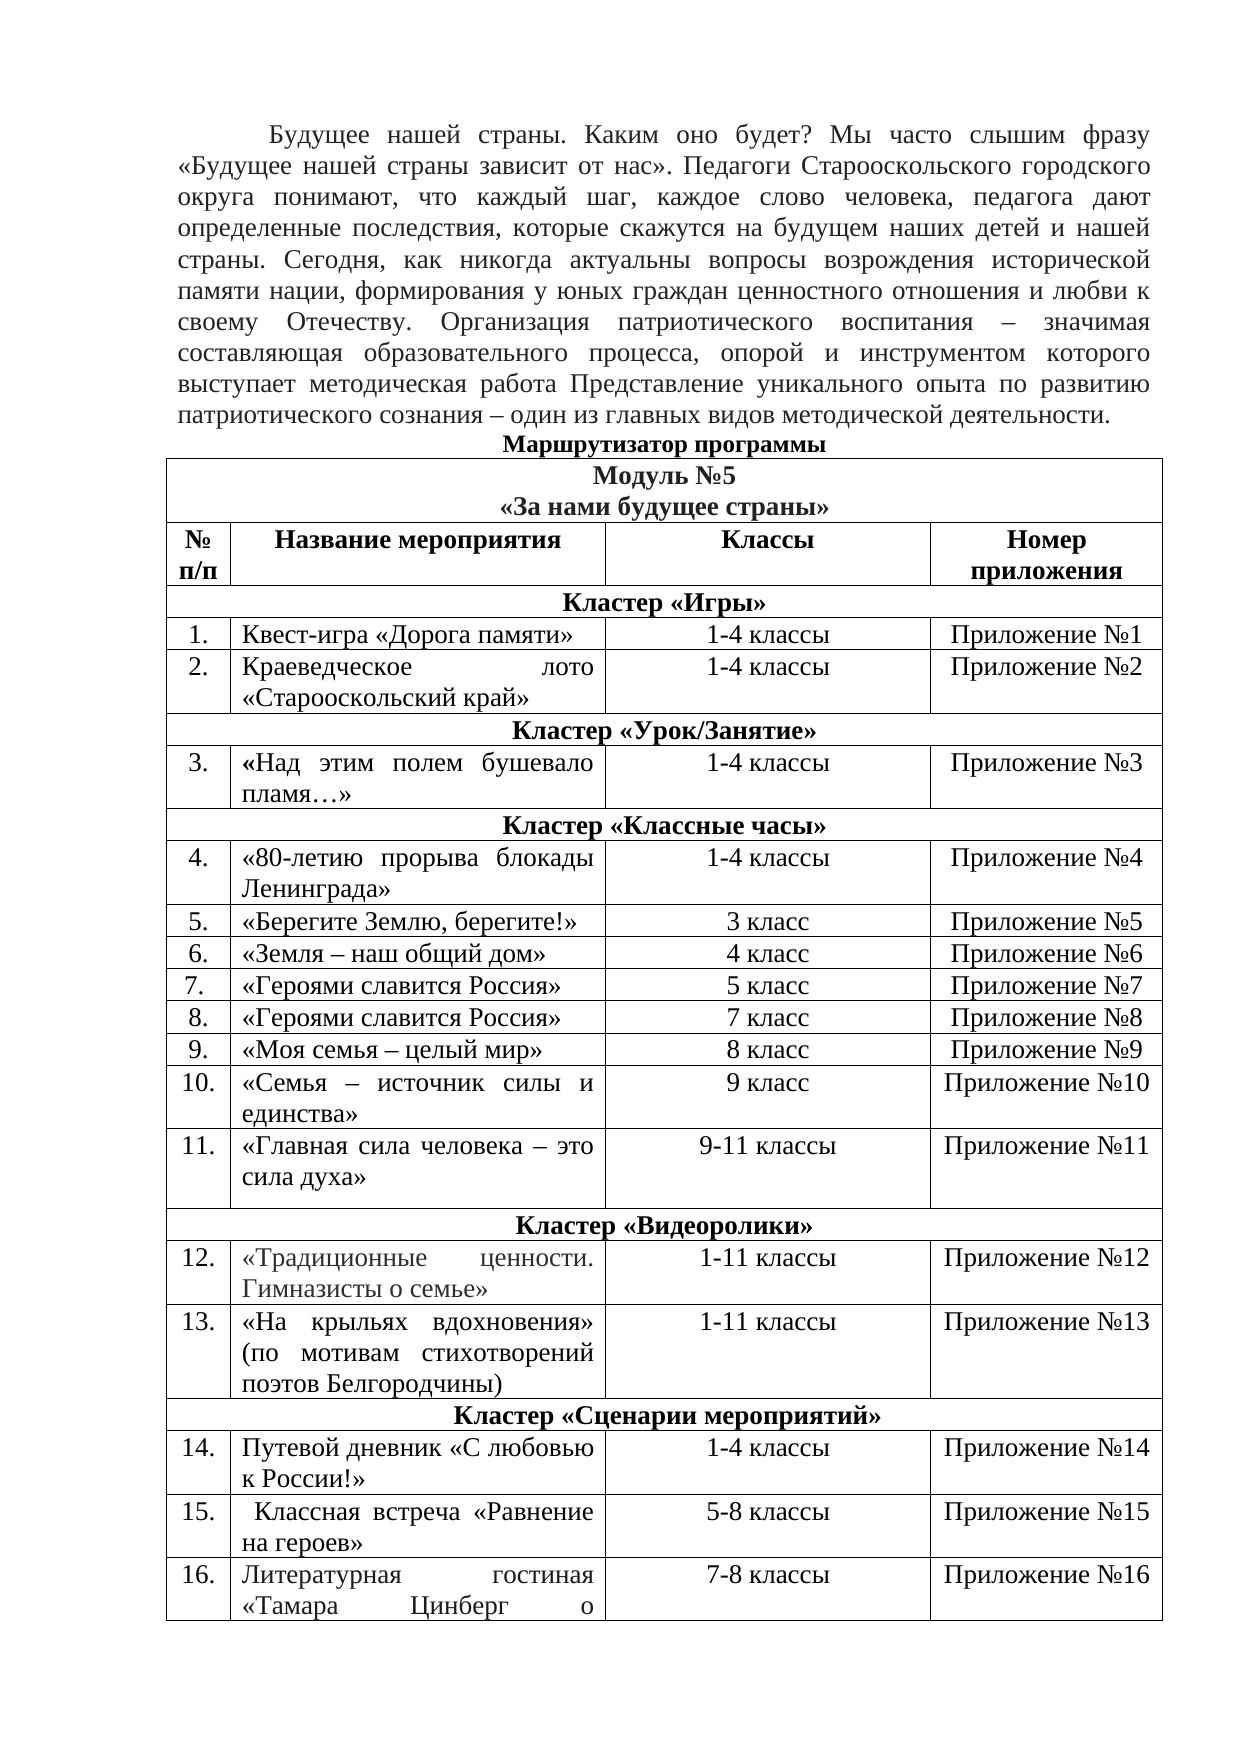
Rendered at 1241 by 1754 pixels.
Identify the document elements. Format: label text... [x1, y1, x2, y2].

table_cell «80-летию прорыва блокады Ленинграда» [231, 841, 605, 904]
table_cell 1-4 классы [606, 618, 930, 649]
text Будущее нашей страны. Каким оно будет? Мы часто слышим фразу «Будущее нашей страны зависит от нас». Педагоги Старооскольского городского округа понимают, что каждый шаг, каждое слово человека, педагога дают определенные последствия, которые скажутся на будущем наших детей и нашей страны. Сегодня, как никогда актуальны вопросы возрождения исторической памяти нации, формирования у юных граждан ценностного отношения и любви к своему Отечеству. Организация патриотического воспитания – значимая составляющая образовательного процесса, опорой и инструментом которого выступает методическая работа Представление уникального опыта по развитию патриотического сознания – один из главных видов методической деятельности. [177, 118, 1152, 429]
table_cell 9 класс [606, 1066, 930, 1128]
table_cell 7 класс [606, 1001, 930, 1032]
table_cell 16. [167, 1558, 230, 1620]
table_cell Приложение №6 [931, 937, 1162, 968]
table_cell 5 класс [606, 969, 930, 1000]
table_cell Кластер «Сценарии мероприятий» [167, 1399, 1162, 1430]
table_cell «Главная сила человека – это сила духа» [231, 1129, 605, 1208]
table_header Модуль №5 «За нами будущее страны» [167, 459, 1162, 522]
table_cell Кластер «Игры» [167, 586, 1162, 617]
table_cell 4 класс [606, 937, 930, 968]
table_cell «Традиционные ценности. Гимназисты о семье» [231, 1241, 605, 1303]
table_cell 5-8 классы [606, 1495, 930, 1557]
table_cell «Моя семья – целый мир» [231, 1034, 605, 1065]
table_cell 6. [167, 937, 230, 968]
table_cell 3. [167, 746, 230, 808]
table_cell 1-4 классы [606, 841, 930, 904]
table_cell Приложение №9 [931, 1034, 1162, 1065]
table_cell 1-11 классы [606, 1241, 930, 1303]
table_cell Приложение №12 [931, 1241, 1162, 1303]
table_cell Путевой дневник «С любовью к России!» [231, 1431, 605, 1493]
table_cell 8. [167, 1001, 230, 1032]
table_cell «На крыльях вдохновения» (по мотивам стихотворений поэтов Белгородчины) [231, 1305, 605, 1398]
table_cell Классная встреча «Равнение на героев» [231, 1495, 605, 1557]
table_cell Кластер «Видеоролики» [167, 1209, 1162, 1240]
table_cell Кластер «Урок/Занятие» [167, 714, 1162, 745]
table_cell 8 класс [606, 1034, 930, 1065]
table_cell 1-4 классы [606, 746, 930, 808]
table_cell Приложение №8 [931, 1001, 1162, 1032]
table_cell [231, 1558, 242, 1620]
table_cell 12. [167, 1241, 230, 1303]
table_cell 7. [167, 969, 230, 1000]
table_cell «Героями славится Россия» [231, 1001, 605, 1032]
table_cell № п/п [167, 523, 230, 585]
table_cell Приложение №10 [931, 1066, 1162, 1128]
table_cell Приложение №5 [931, 905, 1162, 936]
table_cell Приложение №4 [931, 841, 1162, 904]
table_cell «Героями славится Россия» [231, 969, 605, 1000]
table_cell 11. [167, 1129, 230, 1208]
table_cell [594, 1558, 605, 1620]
table_cell «Семья – источник силы и единства» [231, 1066, 605, 1128]
table_cell Классы [606, 523, 930, 585]
table_cell 14. [167, 1431, 230, 1493]
table_cell Номер приложения [931, 523, 1162, 585]
table_cell Квест-игра «Дорога памяти» [231, 618, 605, 649]
text Маршрутизатор программы [177, 429, 1152, 458]
table_cell 1. [167, 618, 230, 649]
table_cell Приложение №3 [931, 746, 1162, 808]
table_cell 1-4 классы [606, 1431, 930, 1493]
table_cell «Земля – наш общий дом» [231, 937, 605, 968]
table_cell Приложение №1 [931, 618, 1162, 649]
table_cell «Берегите Землю, берегите!» [231, 905, 605, 936]
table_cell 7-8 классы [606, 1558, 930, 1620]
table_cell 13. [167, 1305, 230, 1398]
table_cell 4. [167, 841, 230, 904]
table_cell Краеведческое лото «Старооскольский край» [231, 650, 605, 713]
table_cell 1-11 классы [606, 1305, 930, 1398]
table_cell 1-4 классы [606, 650, 930, 713]
table_cell Приложение №11 [931, 1129, 1162, 1208]
table_cell Приложение №7 [931, 969, 1162, 1000]
table_cell Кластер «Классные часы» [167, 809, 1162, 840]
table_cell Приложение №14 [931, 1431, 1162, 1493]
table_cell Приложение №16 [931, 1558, 1162, 1620]
table_cell 3 класс [606, 905, 930, 936]
table_cell Приложение №15 [931, 1495, 1162, 1557]
table_cell 9. [167, 1034, 230, 1065]
table_cell 2. [167, 650, 230, 713]
table_cell Название мероприятия [231, 523, 605, 585]
table_cell 9-11 классы [606, 1129, 930, 1208]
table_cell 10. [167, 1066, 230, 1128]
table_cell 5. [167, 905, 230, 936]
table_cell Приложение №13 [931, 1305, 1162, 1398]
table_cell Приложение №2 [931, 650, 1162, 713]
table_cell 15. [167, 1495, 230, 1557]
